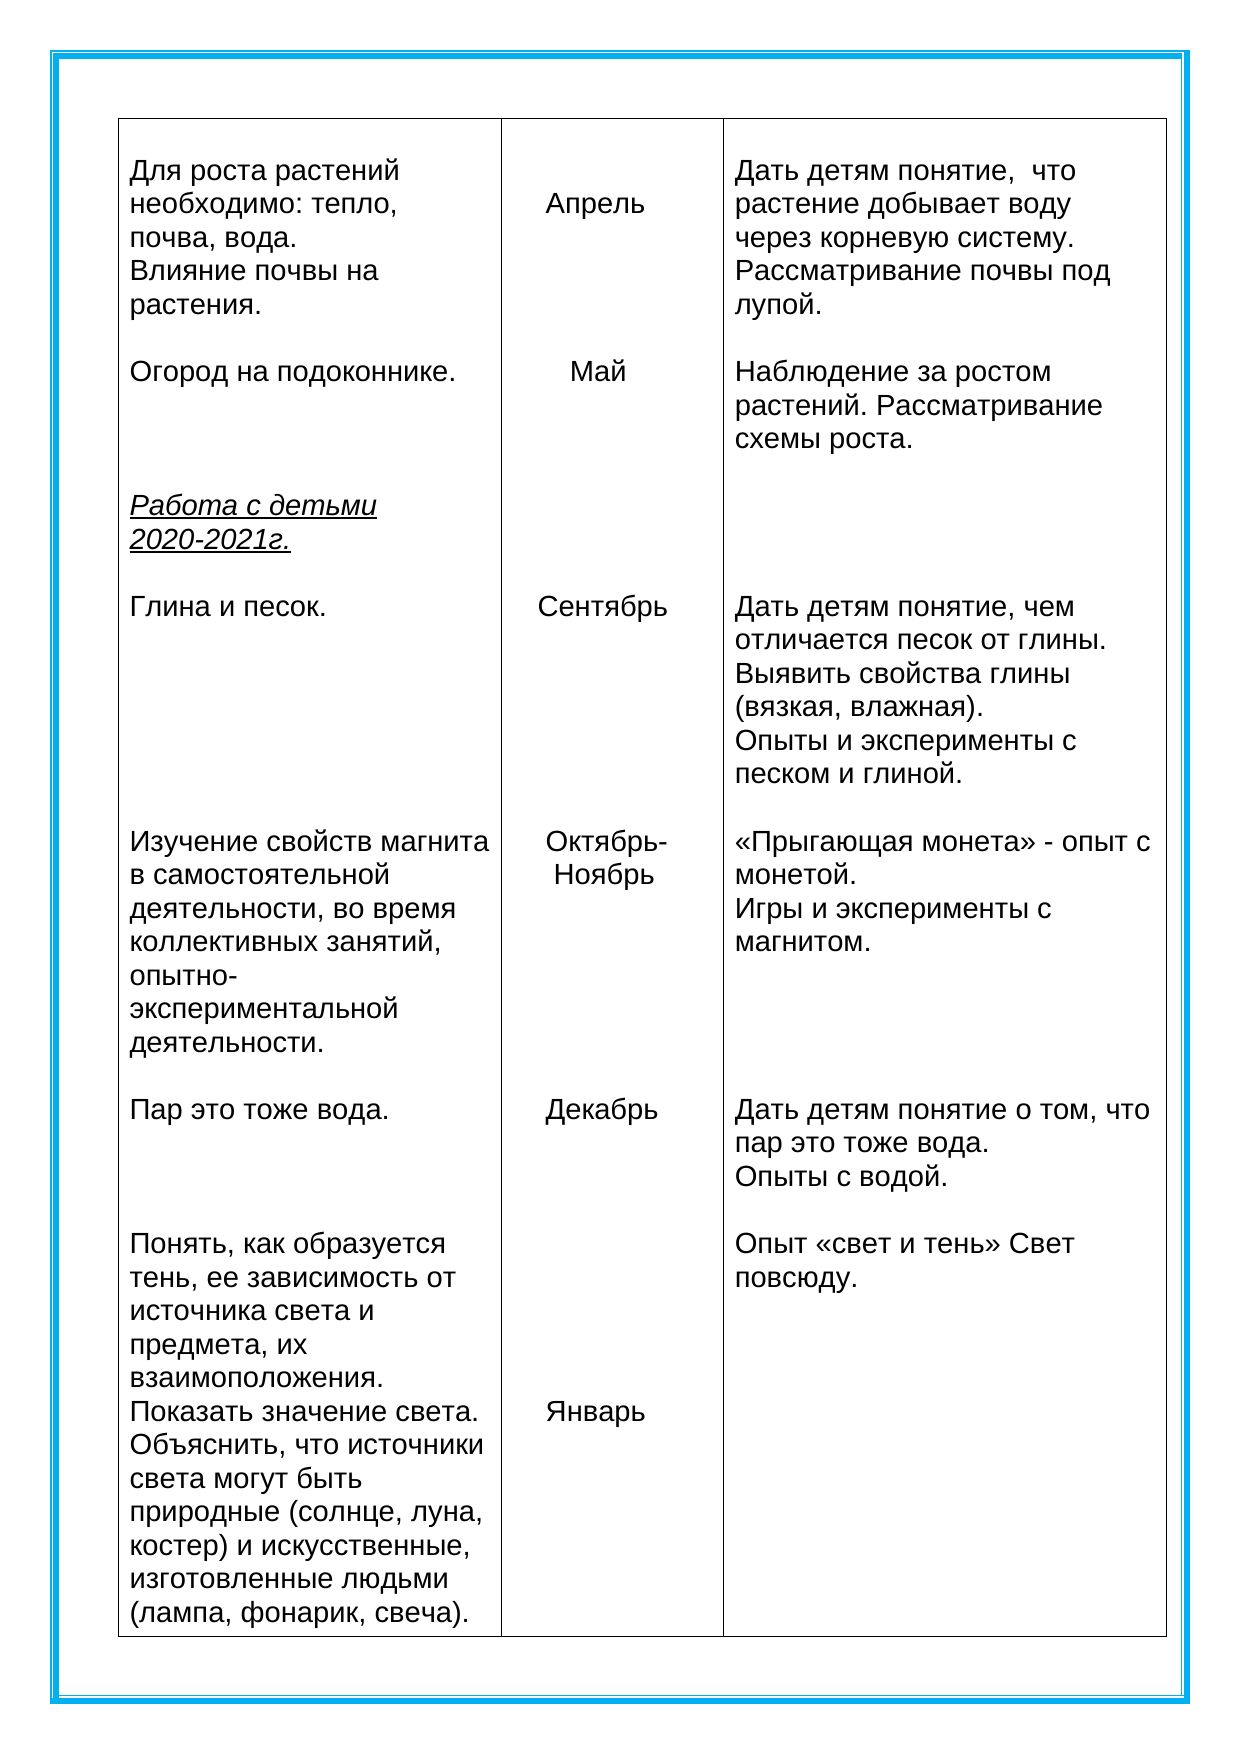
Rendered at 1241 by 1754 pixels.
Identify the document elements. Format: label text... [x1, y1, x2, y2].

table_cell Дать детям понятие, что растение добывает воду через корневую систему. Рассматривание почвы под лупой. Наблюдение за ростом растений. Рассматривание схемы роста. Дать детям понятие, чем отличается песок от глины. Выявить свойства глины (вязкая, влажная). Опыты и эксперименты с песком и глиной. «Прыгающая монета» - опыт с монетой. Игры и эксперименты с магнитом. Дать детям понятие о том, что пар это тоже вода. Опыты с водой. Опыт «свет и тень» Свет повсюду. [724, 119, 1166, 1636]
table_cell Апрель Май Сентябрь Октябрь- Ноябрь Декабрь Январь [502, 119, 723, 1636]
table_cell Для роста растений необходимо: тепло, почва, вода. Влияние почвы на растения. Огород на подоконнике. Работа с детьми 2020-2021г. Глина и песок. Изучение свойств магнита в самостоятельной деятельности, во время коллективных занятий, опытно-экспериментальной деятельности. Пар это тоже вода. Понять, как образуется тень, ее зависимость от источника света и предмета, их взаимоположения. Показать значение света. Объяснить, что источники света могут быть природные (солнце, луна, костер) и искусственные, изготовленные людьми (лампа, фонарик, свеча). [119, 119, 501, 1636]
